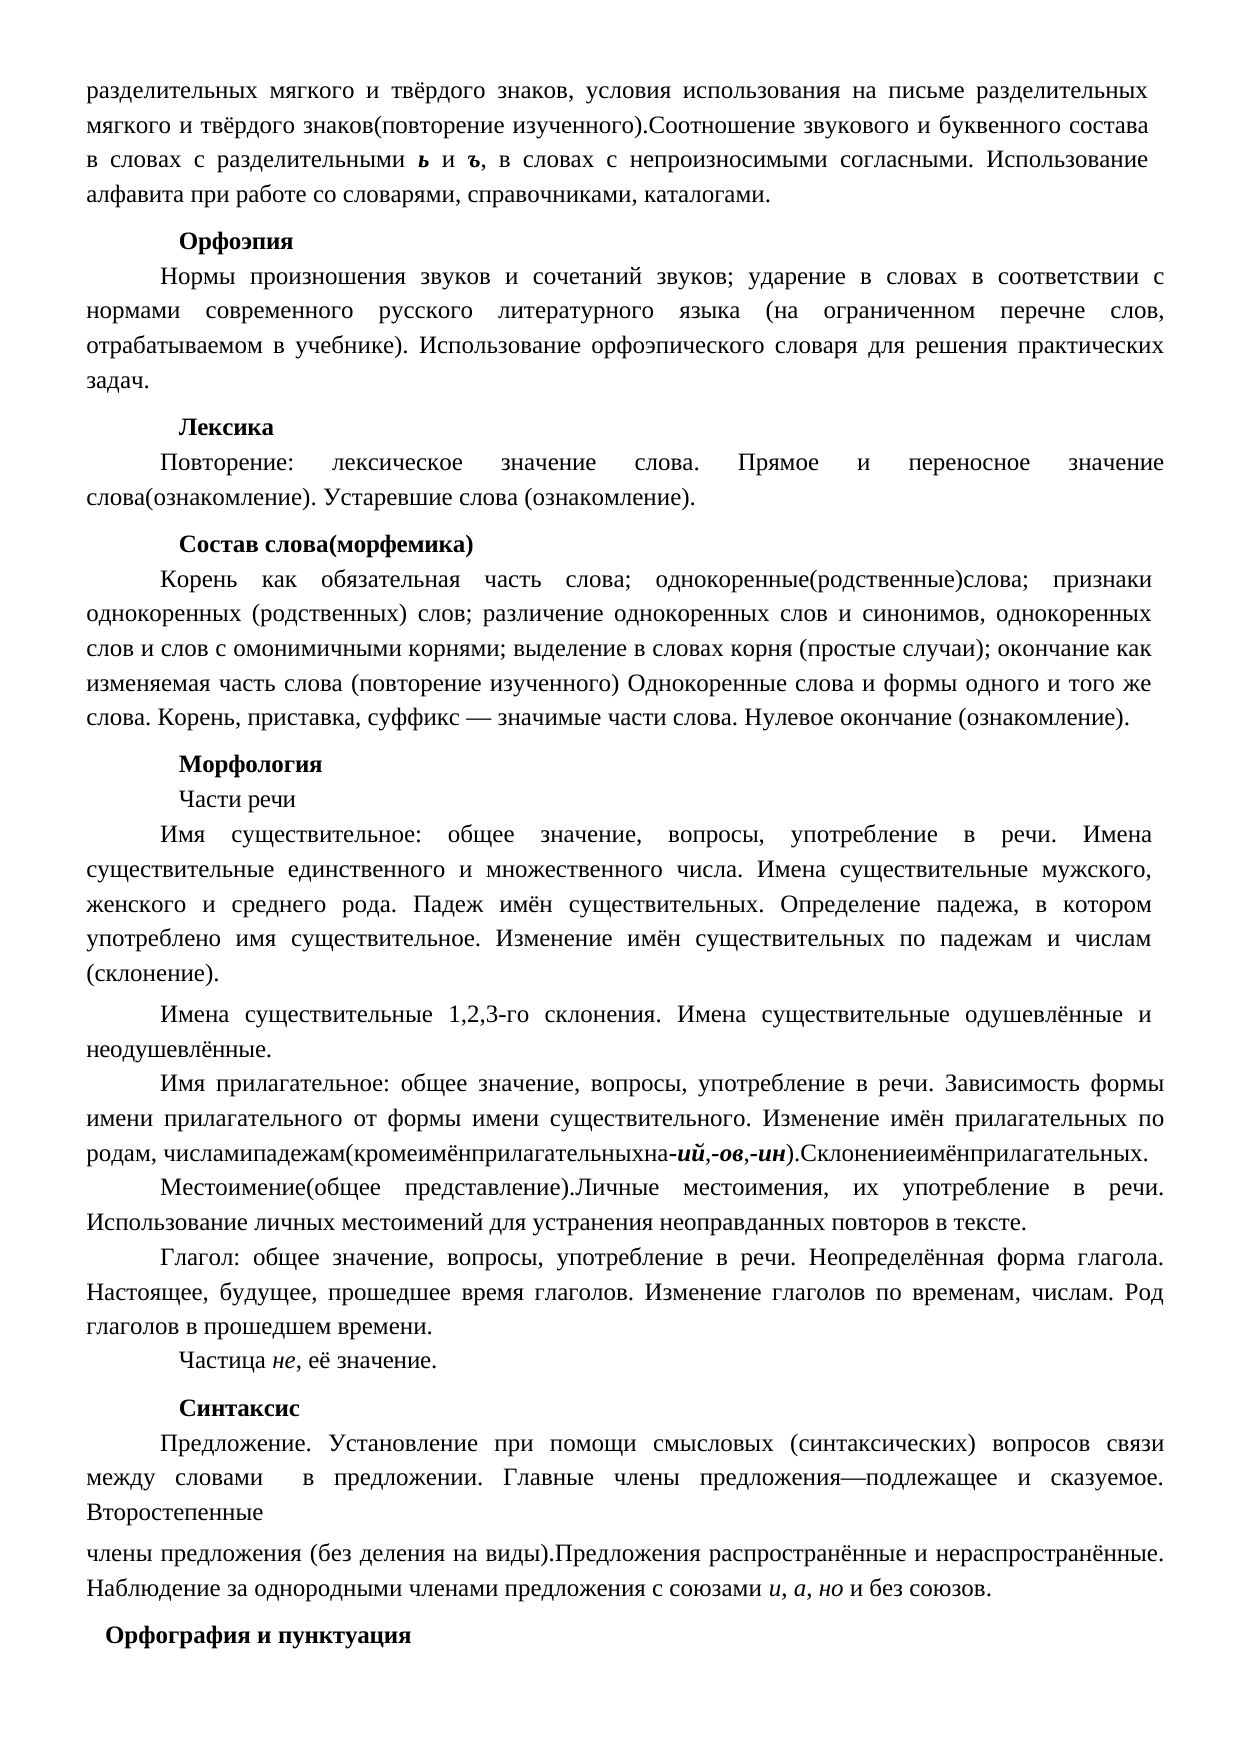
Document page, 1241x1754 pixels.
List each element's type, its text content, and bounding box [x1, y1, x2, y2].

subtitle Лексика [105, 412, 1165, 441]
text Предложение. Установление при помощи смысловых (синтаксических) вопросов связи между словами в предложении. Главные члены предложения—подлежащее и сказуемое. Второстепенные [86, 1428, 1165, 1526]
text Нормы произношения звуков и сочетаний звуков; ударение в словах в соответствии с нормами современного русского литературного языка (на ограниченном перечне слов, отрабатываемом в учебнике). Использование орфоэпического словаря для решения практических задач. [86, 261, 1165, 394]
subtitle Орфоэпия [105, 226, 1165, 254]
text Части речи [105, 784, 1165, 813]
subtitle Синтаксис [105, 1393, 1165, 1421]
text Имя прилагательное: общее значение, вопросы, употребление в речи. Зависимость формы имени прилагательного от формы имени существительного. Изменение имён прилагательных по родам, числамипадежам(кромеимёнприлагательныхна-ий,-ов,-ин).Склонениеимёнприлагательных. [86, 1068, 1165, 1167]
text Глагол: общее значение, вопросы, употребление в речи. Неопределённая форма глагола. Настоящее, будущее, прошедшее время глаголов. Изменение глаголов по временам, числам. Род глаголов в прошедшем времени. [86, 1242, 1165, 1340]
text члены предложения (без деления на виды).Предложения распространённые и нераспространённые. Наблюдение за однородными членами предложения с союзами и, а, но и без союзов. [86, 1538, 1165, 1602]
text Имя существительное: общее значение, вопросы, употребление в речи. Имена существительные единственного и множественного числа. Имена существительные мужского, женского и среднего рода. Падеж имён существительных. Определение падежа, в котором употреблено имя существительное. Изменение имён существительных по падежам и числам (склонение). [86, 819, 1153, 987]
subtitle Орфография и пунктуация [105, 1620, 1165, 1649]
subtitle Морфология [105, 749, 1165, 778]
subtitle Состав слова(морфемика) [105, 529, 1165, 557]
text Повторение: лексическое значение слова. Прямое и переносное значение слова(ознакомление). Устаревшие слова (ознакомление). [86, 447, 1165, 510]
text Корень как обязательная часть слова; однокоренные(родственные)слова; признаки однокоренных (родственных) слов; различение однокоренных слов и синонимов, однокоренных слов и слов с омонимичными корнями; выделение в словах корня (простые случаи); окончание как изменяемая часть слова (повторение изученного) Однокоренные слова и формы одного и того же слова. Корень, приставка, суффикс — значимые части слова. Нулевое окончание (ознакомление). [86, 564, 1153, 731]
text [86, 75, 1149, 208]
text Частица не, её значение. [105, 1346, 1165, 1374]
text Местоимение(общее представление).Личные местоимения, их употребление в речи. Использование личных местоимений для устранения неоправданных повторов в тексте. [86, 1172, 1165, 1236]
text Имена существительные 1,2,3-го склонения. Имена существительные одушевлённые и неодушевлённые. [86, 999, 1153, 1062]
